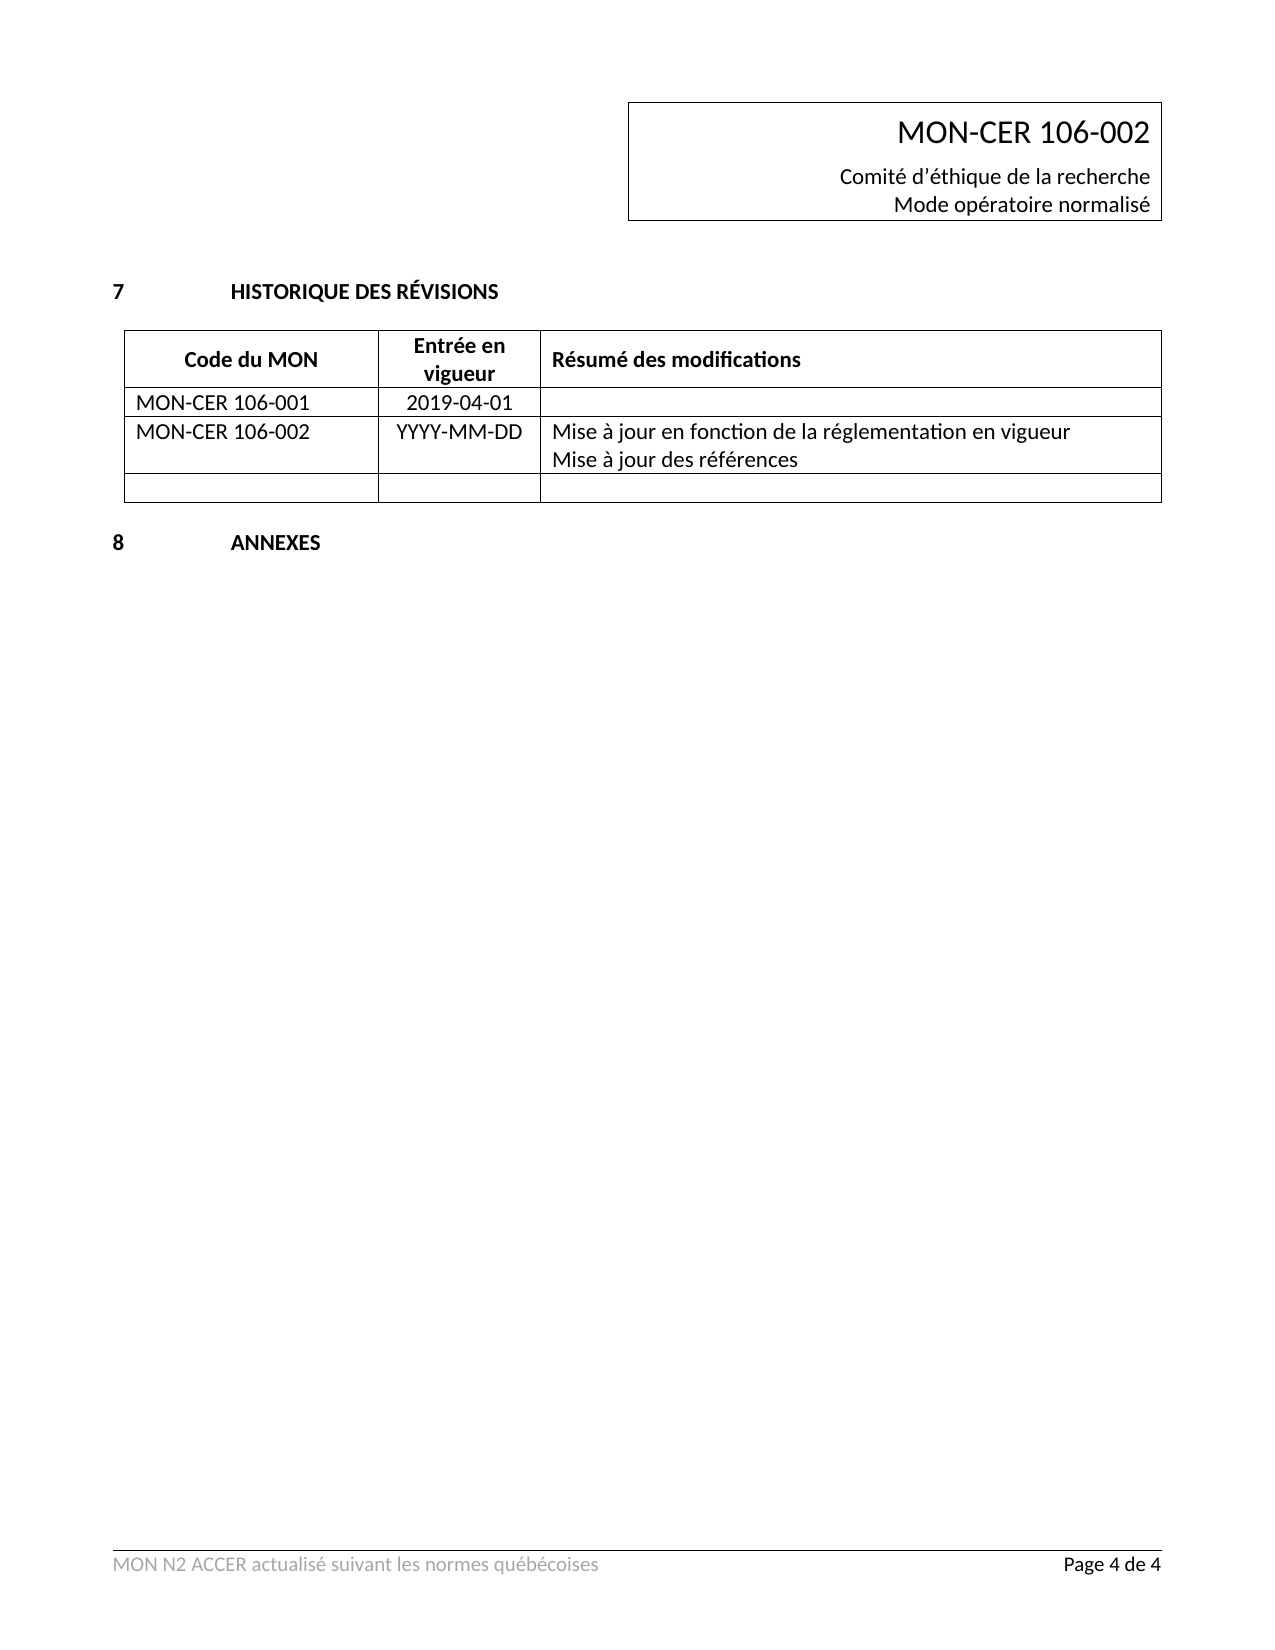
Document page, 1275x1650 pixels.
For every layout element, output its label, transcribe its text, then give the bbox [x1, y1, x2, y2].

table_cell 2019-04-01 [379, 388, 540, 416]
table_cell [541, 388, 1161, 416]
table_cell [541, 474, 1161, 502]
table_cell [379, 474, 540, 502]
table_header Code du MON [125, 331, 378, 387]
table_cell [125, 474, 378, 502]
table_cell MON-CER 106-001 [125, 388, 378, 416]
subtitle Historique des Révisions [112, 277, 1162, 305]
table_header Entrée en vigueur [379, 331, 540, 387]
subtitle Annexes [112, 528, 1162, 556]
table_cell MON-CER 106-002 [125, 417, 378, 473]
table_cell YYYY-MM-DD [379, 417, 540, 473]
table_header Résumé des modifications [541, 331, 1161, 387]
table_cell Mise à jour en fonction de la réglementation en vigueur Mise à jour des références [541, 417, 1161, 473]
